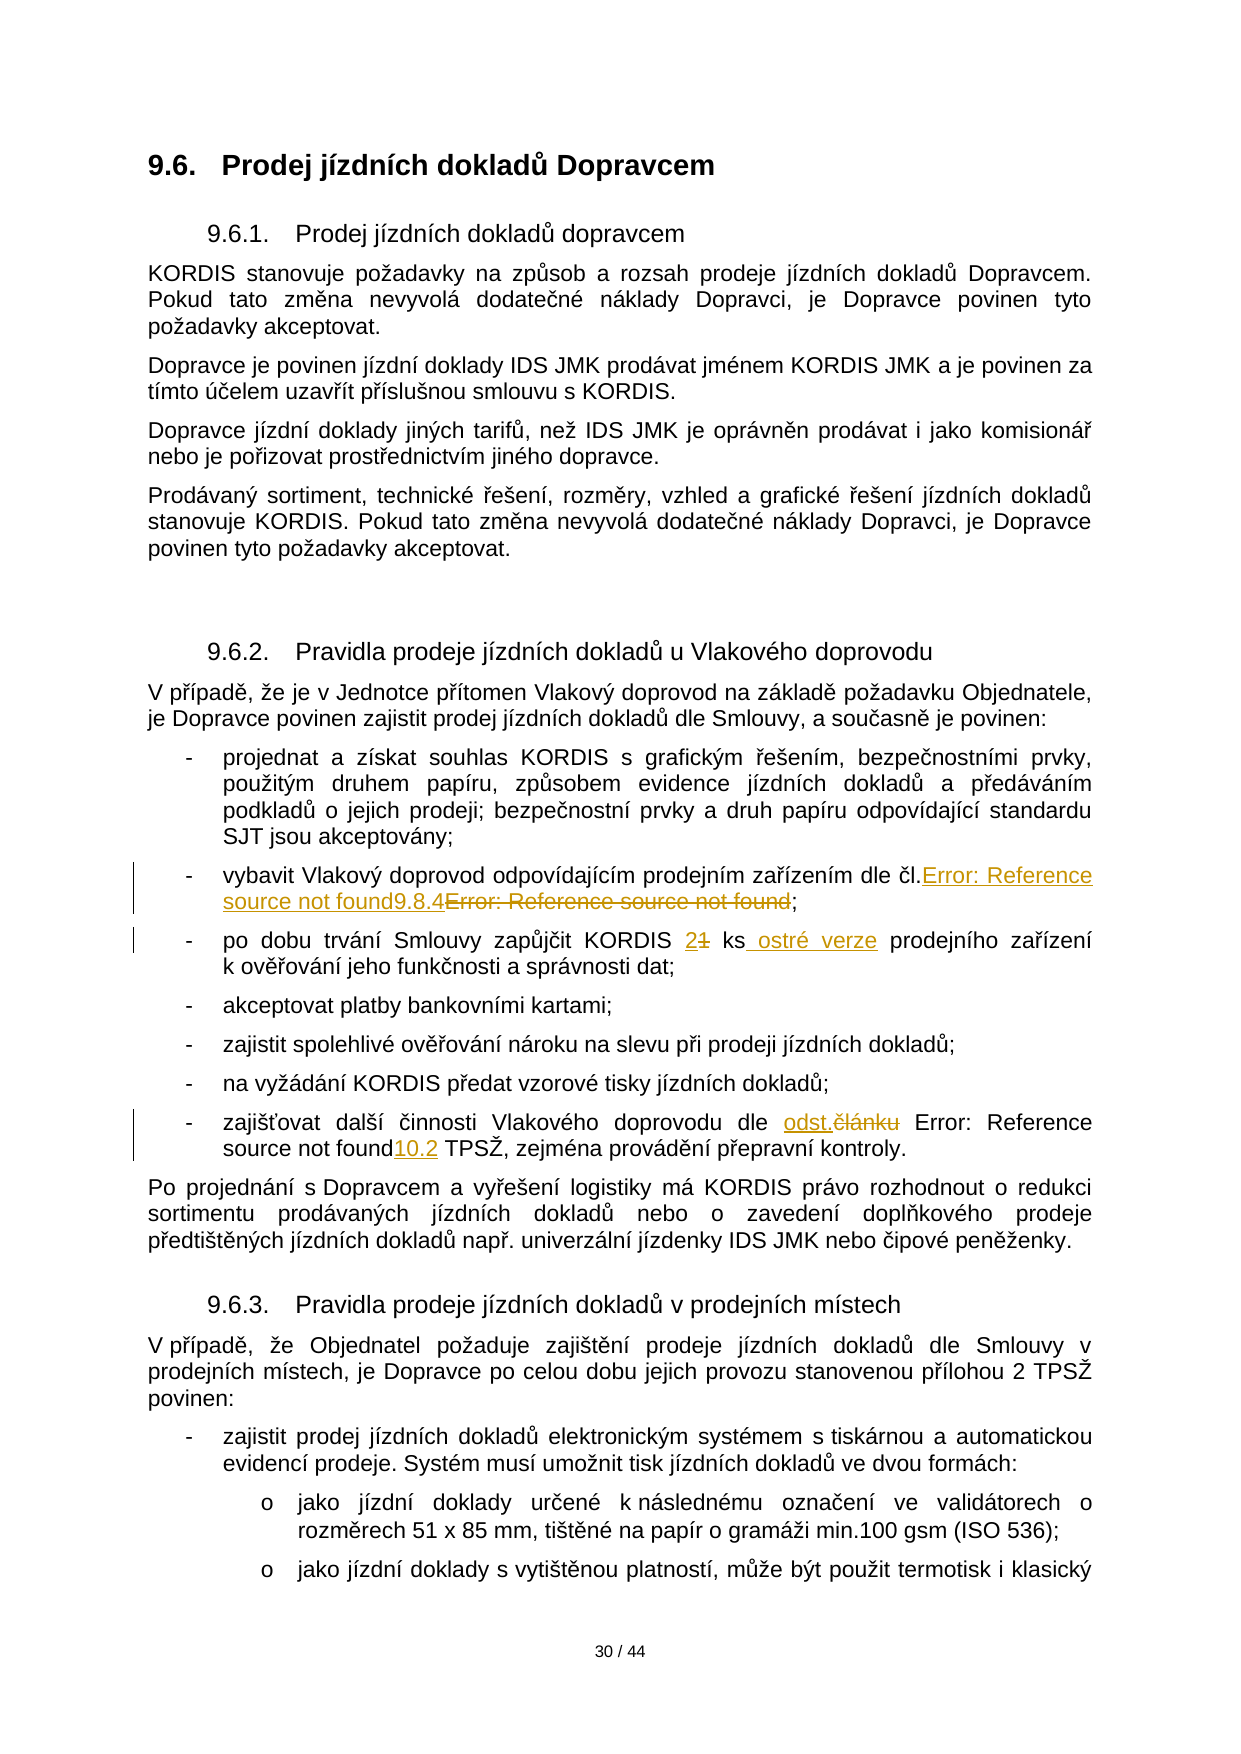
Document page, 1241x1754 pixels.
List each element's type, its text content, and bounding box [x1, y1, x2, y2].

list vybavit Vlakový doprovod odpovídajícím prodejním zařízením dle čl.; [185, 862, 1092, 914]
subtitle Pravidla prodeje jízdních dokladů u Vlakového doprovodu [148, 637, 1092, 666]
text V případě, že Objednatel požaduje zajištění prodeje jízdních dokladů dle Smlouvy v prodejních místech, je Dopravce po celou dobu jejich provozu stanovenou přílohou 2 TPSŽ povinen: [148, 1332, 1092, 1411]
text V případě, že je v Jednotce přítomen Vlakový doprovod na základě požadavku Objednatele, je Dopravce povinen zajistit prodej jízdních dokladů dle Smlouvy, a současně je povinen: [148, 679, 1092, 731]
text Prodávaný sortiment, technické řešení, rozměry, vzhled a grafické řešení jízdních dokladů stanovuje KORDIS. Pokud tato změna nevyvolá dodatečné náklady Dopravci, je Dopravce povinen tyto požadavky akceptovat. [148, 482, 1092, 561]
text KORDIS stanovuje požadavky na způsob a rozsah prodeje jízdních dokladů Dopravcem. Pokud tato změna nevyvolá dodatečné náklady Dopravci, je Dopravce povinen tyto požadavky akceptovat. [148, 260, 1092, 339]
list zajišťovat další činnosti Vlakového doprovodu dle TPSŽ, zejména provádění přepravní kontroly. [185, 1109, 1092, 1161]
text Dopravce je povinen jízdní doklady IDS JMK prodávat jménem KORDIS JMK a je povinen za tímto účelem uzavřít příslušnou smlouvu s KORDIS. [148, 352, 1092, 404]
list na vyžádání KORDIS předat vzorové tisky jízdních dokladů; [185, 1070, 1092, 1096]
list zajistit prodej jízdních dokladů elektronickým systémem s tiskárnou a automatickou evidencí prodeje. Systém musí umožnit tisk jízdních dokladů ve dvou formách: [185, 1423, 1092, 1476]
list akceptovat platby bankovními kartami; [185, 992, 1092, 1018]
list po dobu trvání Smlouvy zapůjčit KORDIS ks prodejního zařízení k ověřování jeho funkčnosti a správnosti dat; [185, 927, 1092, 980]
text Po projednání s Dopravcem a vyřešení logistiky má KORDIS právo rozhodnout o redukci sortimentu prodávaných jízdních dokladů nebo o zavedení doplňkového prodeje předtištěných jízdních dokladů např. univerzální jízdenky IDS JMK nebo čipové peněženky. [148, 1174, 1092, 1253]
list projednat a získat souhlas KORDIS s grafickým řešením, bezpečnostními prvky, použitým druhem papíru, způsobem evidence jízdních dokladů a předáváním podkladů o jejich prodeji; bezpečnostní prvky a druh papíru odpovídající standardu SJT jsou akceptovány; [185, 744, 1092, 849]
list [260, 1556, 1092, 1584]
text Dopravce jízdní doklady jiných tarifů, než IDS JMK je oprávněn prodávat i jako komisionář nebo je pořizovat prostřednictvím jiného dopravce. [148, 417, 1092, 469]
subtitle Prodej jízdních dokladů Dopravcem [148, 148, 1092, 181]
list zajistit spolehlivé ověřování nároku na slevu při prodeji jízdních dokladů; [185, 1031, 1092, 1057]
subtitle Prodej jízdních dokladů dopravcem [148, 219, 1092, 247]
list jako jízdní doklady určené k následnému označení ve validátorech o rozměrech 51 x 85 mm, tištěné na papír o gramáži min.100 gsm (ISO 536); [260, 1488, 1092, 1543]
subtitle Pravidla prodeje jízdních dokladů v prodejních místech [148, 1291, 1092, 1319]
